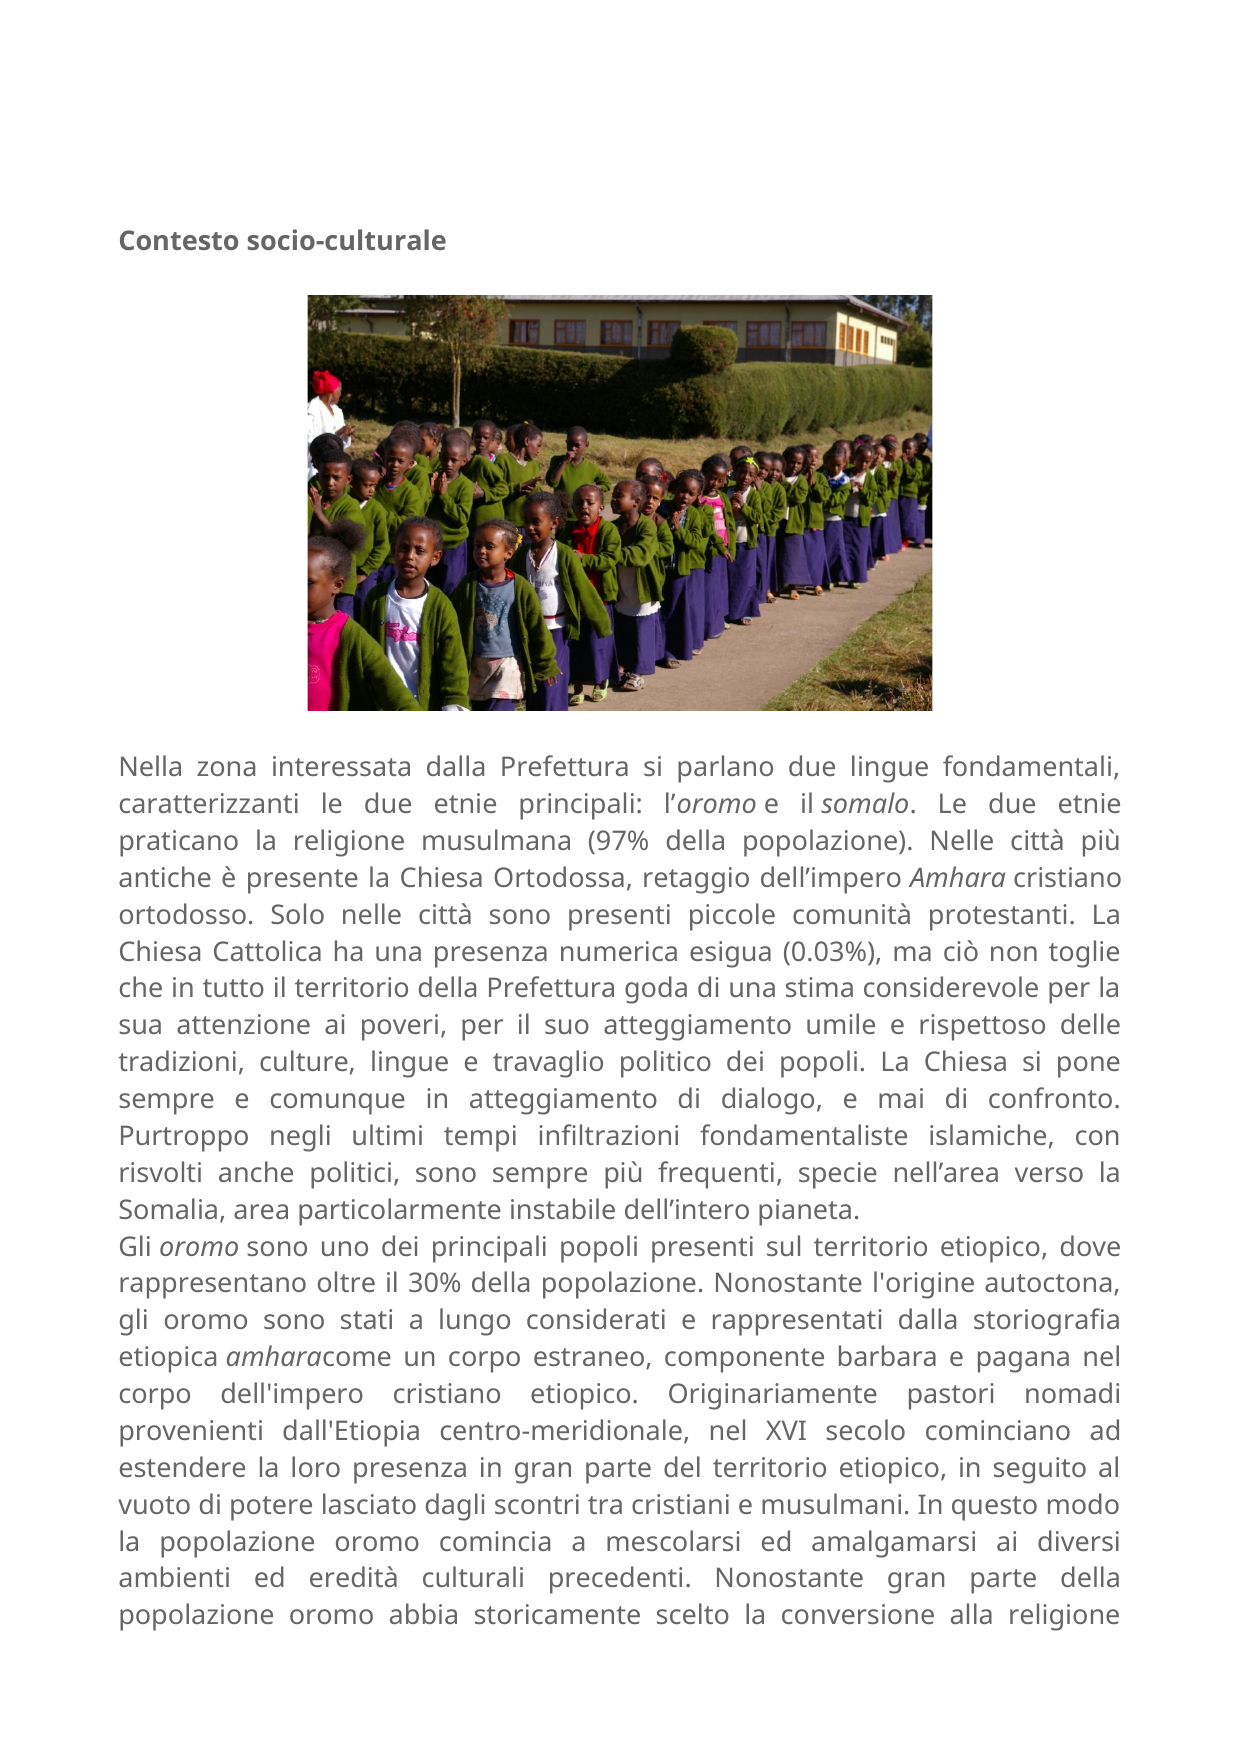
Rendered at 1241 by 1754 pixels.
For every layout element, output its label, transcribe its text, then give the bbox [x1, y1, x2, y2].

text Contesto socio-culturale [118, 221, 1122, 258]
picture [307, 295, 933, 711]
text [118, 1227, 1122, 1633]
text Nella zona interessata dalla Prefettura si parlano due lingue fondamentali, caratterizzanti le due etnie principali: l’oromo e il somalo. Le due etnie praticano la religione musulmana (97% della popolazione). Nelle città più antiche è presente la Chiesa Ortodossa, retaggio dell’impero Amhara cristiano ortodosso. Solo nelle città sono presenti piccole comunità protestanti. La Chiesa Cattolica ha una presenza numerica esigua (0.03%), ma ciò non toglie che in tutto il territorio della Prefettura goda di una stima considerevole per la sua attenzione ai poveri, per il suo atteggiamento umile e rispettoso delle tradizioni, culture, lingue e travaglio politico dei popoli. La Chiesa si pone sempre e comunque in atteggiamento di dialogo, e mai di confronto. Purtroppo negli ultimi tempi infiltrazioni fondamentaliste islamiche, con risvolti anche politici, sono sempre più frequenti, specie nell’area verso la Somalia, area particolarmente instabile dell’intero pianeta. [118, 748, 1122, 1227]
